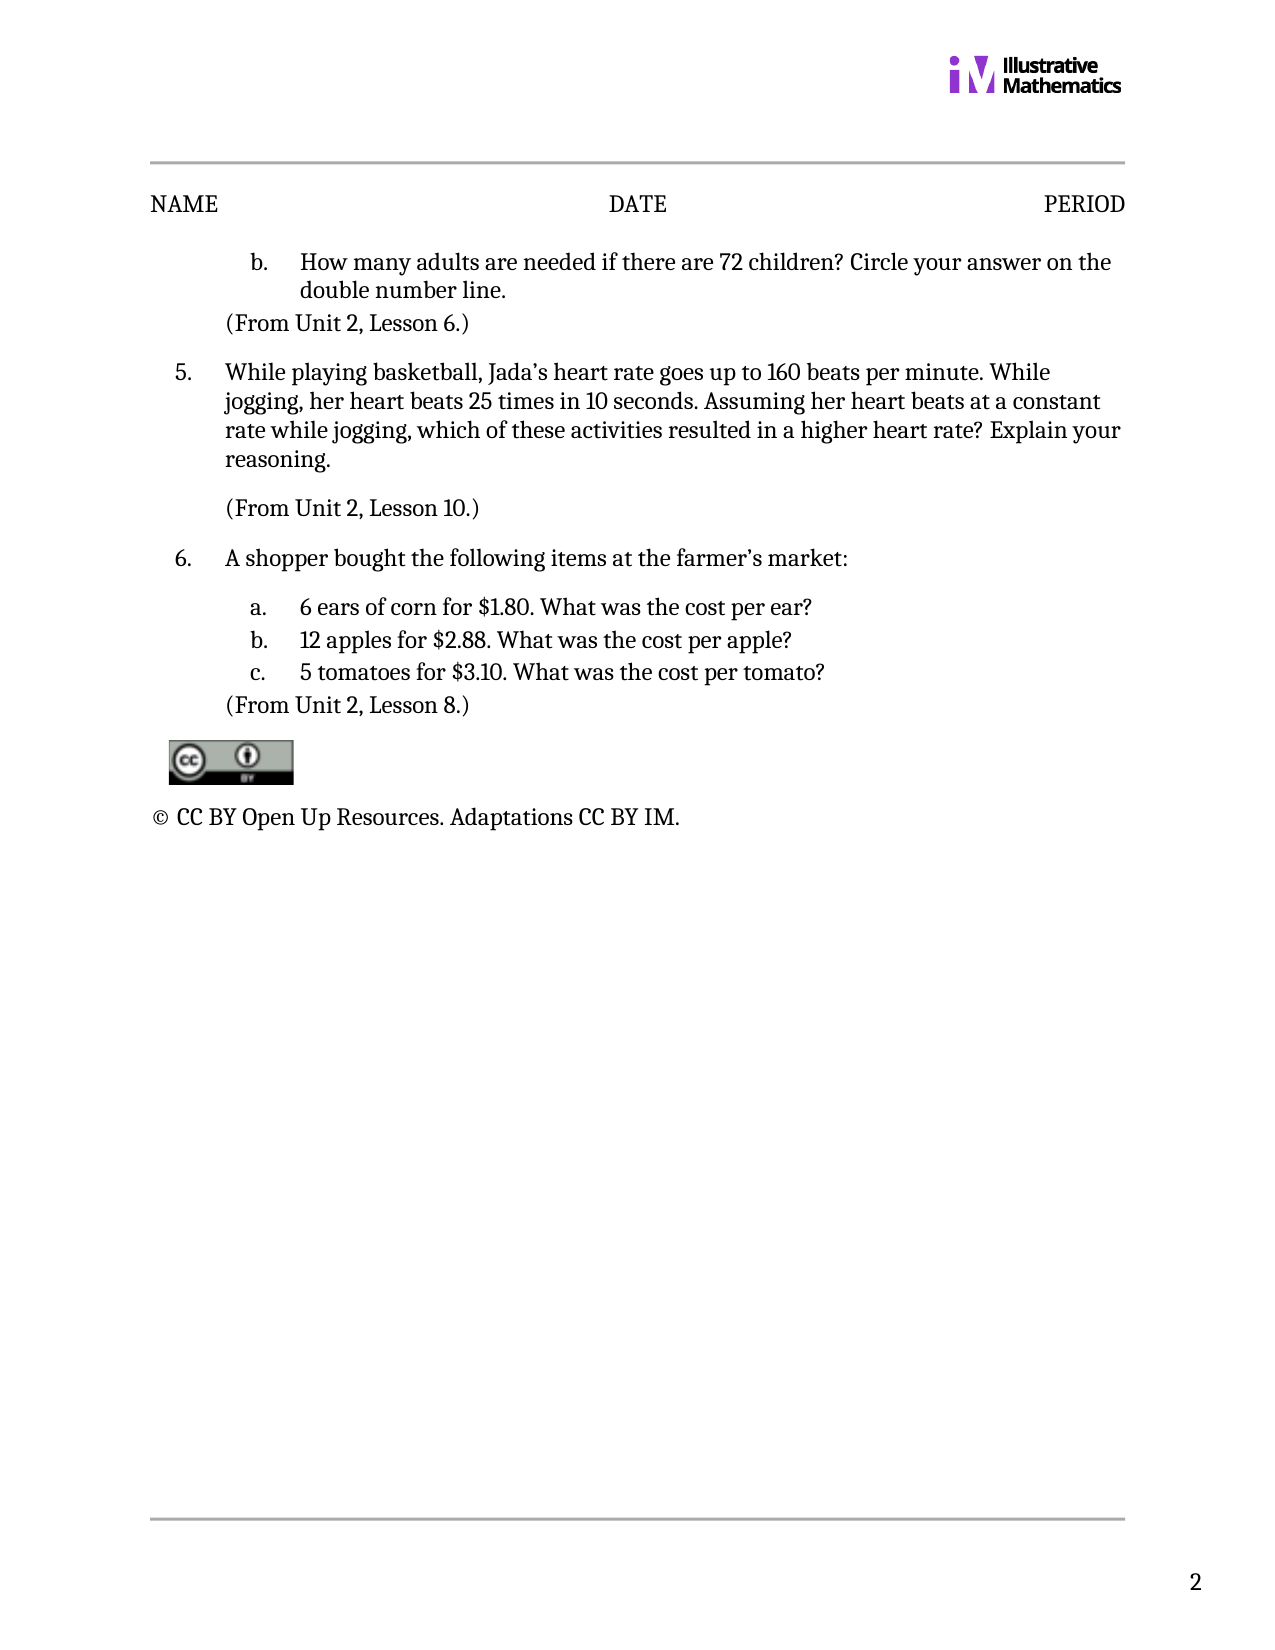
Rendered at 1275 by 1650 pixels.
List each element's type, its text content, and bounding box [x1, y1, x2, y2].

list A shopper bought the following items at the farmer’s market: [175, 544, 1125, 572]
list (From Unit 2, Lesson 6.) [175, 309, 1125, 337]
list 12 apples for $2.88. What was the cost per apple? [250, 626, 1125, 654]
picture [949, 55, 1121, 93]
list How many adults are needed if there are 72 children? Circle your answer on the double number line. [250, 247, 1125, 305]
list 5 tomatoes for $3.10. What was the cost per tomato? [250, 658, 1125, 687]
list (From Unit 2, Lesson 10.) [175, 494, 1125, 523]
text © CC BY Open Up Resources. Adaptations CC BY IM. [150, 803, 1125, 832]
picture [168, 740, 294, 785]
list (From Unit 2, Lesson 8.) [175, 691, 1125, 719]
list While playing basketball, Jada’s heart rate goes up to 160 beats per minute. While jogging, her heart beats 25 times in 10 seconds. Assuming her heart beats at a constant rate while jogging, which of these activities resulted in a higher heart rate? Explain your reasoning. [175, 358, 1125, 473]
list 6 ears of corn for $1.80. What was the cost per ear? [250, 593, 1125, 622]
